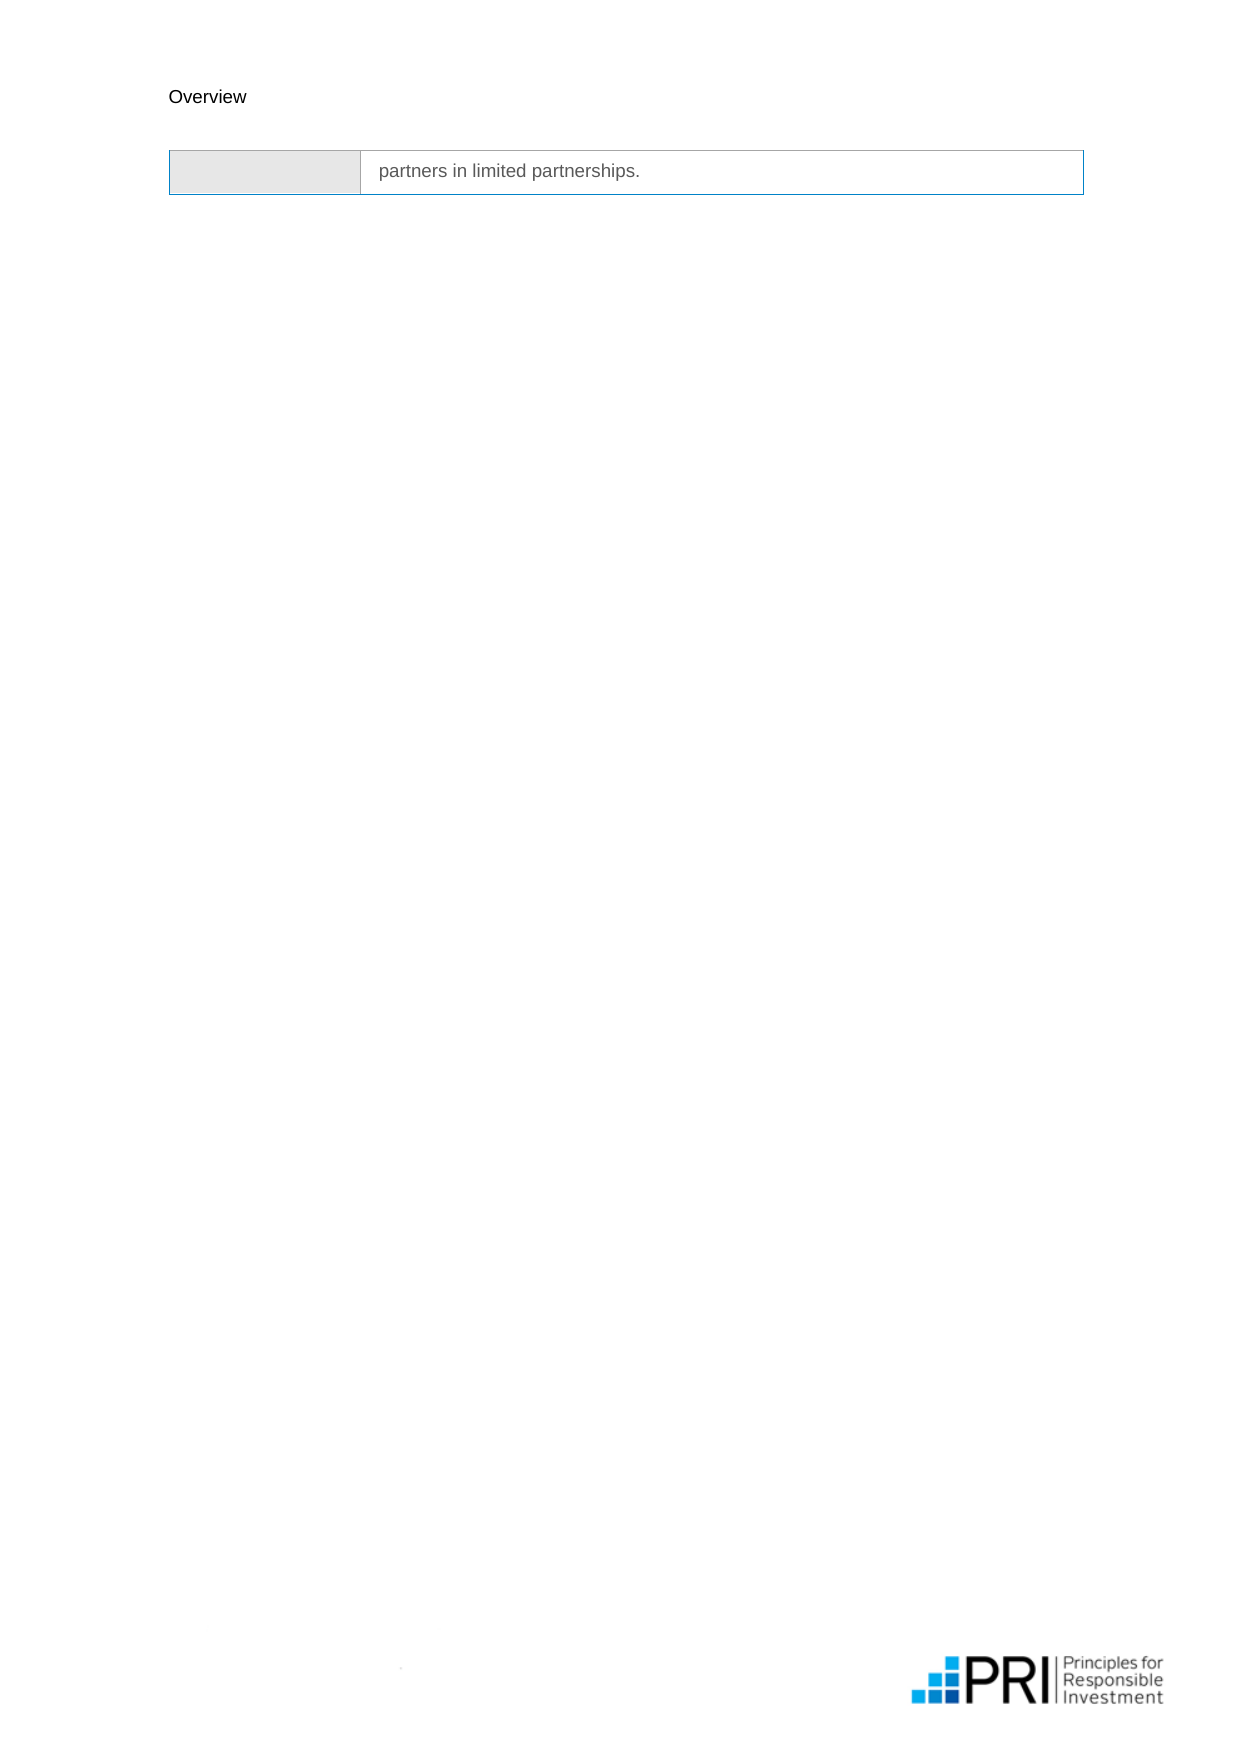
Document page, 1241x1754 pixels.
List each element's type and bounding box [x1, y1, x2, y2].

picture [0, 1561, 1241, 1754]
table_cell [361, 151, 1083, 193]
table_cell [170, 151, 360, 193]
